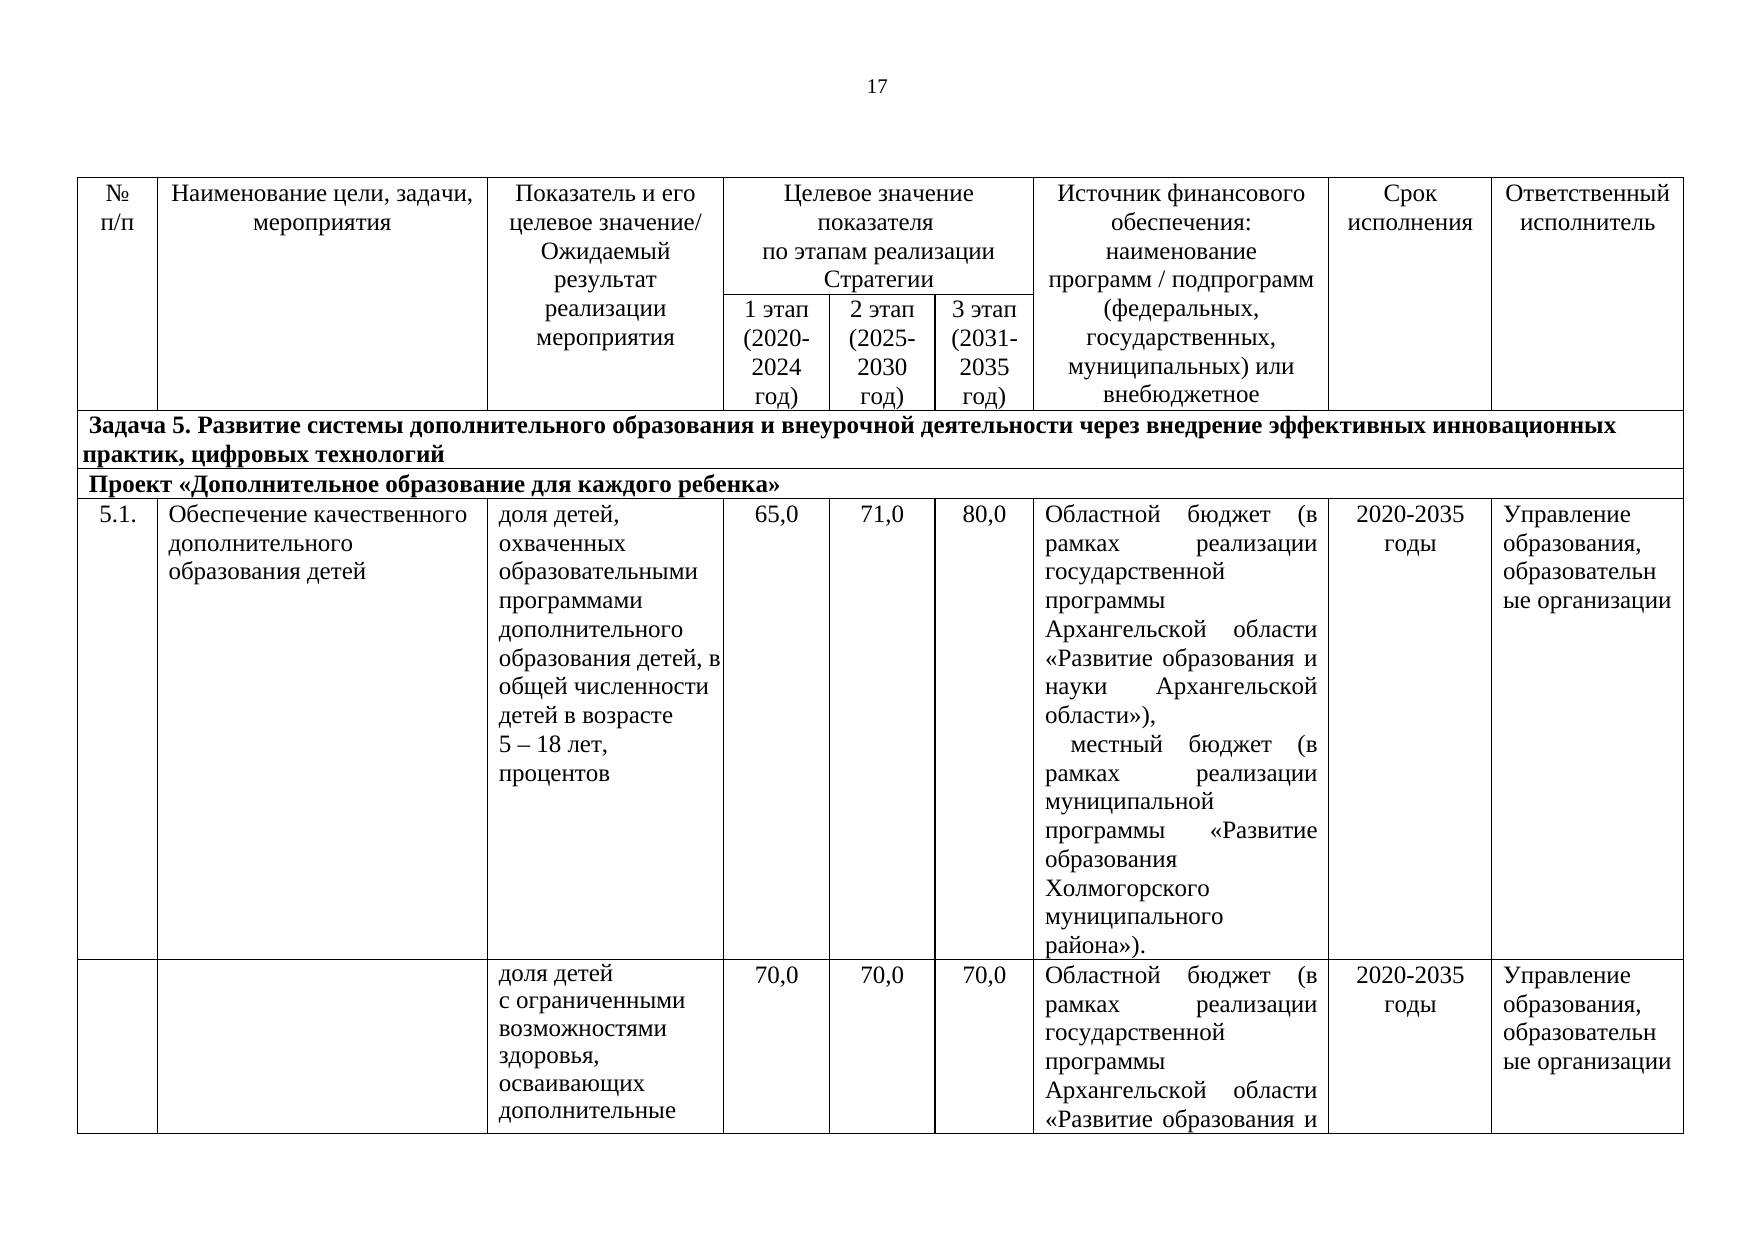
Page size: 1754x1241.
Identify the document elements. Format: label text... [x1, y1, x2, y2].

table_cell 5.1. [78, 499, 157, 959]
table_cell Областной бюджет (в рамках реализации государственной программы Архангельской области «Развитие образования и науки Архангельской области»), местный бюджет (в рамках реализации муниципальной программы «Развитие образования Холмогорского муниципального района»). [1034, 960, 1328, 1132]
table_header Срок исполнения [1329, 178, 1491, 409]
table_cell [158, 960, 487, 1132]
table_cell Управление образования, образовательные организации [1492, 499, 1683, 959]
table_cell 80,0 [936, 499, 1033, 959]
table_header Показатель и его целевое значение/ Ожидаемый результат реализации мероприятия [488, 178, 723, 409]
table_header Наименование цели, задачи, мероприятия [158, 178, 487, 409]
table_cell Управление образования, образовательные организации [1492, 960, 1683, 1132]
table_cell доля детей, охваченных образовательными программами дополнительного образования детей, в общей численности детей в возрасте 5 – 18 лет, процентов [488, 499, 723, 959]
table_header Целевое значение показателя по этапам реализации Стратегии [724, 178, 1033, 293]
table_cell доля детей с ограниченными возможностями здоровья, осваивающих дополнительные общеобразовательные программы, в том числе с использованием дистанционных технологий, процентов [488, 960, 723, 1132]
table_cell 65,0 [724, 499, 829, 959]
table_cell 70,0 [724, 960, 829, 1132]
table_header № п/п [78, 178, 157, 409]
table_cell 71,0 [830, 499, 934, 959]
table_cell 2020-2035 годы [1329, 499, 1491, 959]
table_cell 70,0 [936, 960, 1033, 1132]
table_cell 2 этап (2025-2030 год) [830, 295, 934, 409]
table_cell 2020-2035 годы [1329, 960, 1491, 1132]
table_cell Обеспечение качественного дополнительного образования детей [158, 499, 487, 959]
table_header Ответственный исполнитель [1492, 178, 1683, 409]
table_cell 70,0 [830, 960, 934, 1132]
table_cell [78, 960, 157, 1132]
table_header Источник финансового обеспечения: наименование программ / подпрограмм (федеральных, государственных, муниципальных) или внебюджетное финансирование [1034, 178, 1328, 409]
table_cell Проект «Дополнительное образование для каждого ребенка» [78, 469, 1683, 498]
table_cell Задача 5. Развитие системы дополнительного образования и внеурочной деятельности через внедрение эффективных инновационных практик, цифровых технологий [78, 411, 1683, 468]
table_cell 3 этап (2031-2035 год) [936, 295, 1033, 409]
table_cell 1 этап (2020-2024 год) [724, 295, 829, 409]
table_cell Областной бюджет (в рамках реализации государственной программы Архангельской области «Развитие образования и науки Архангельской области»), местный бюджет (в рамках реализации муниципальной программы «Развитие образования Холмогорского муниципального района»). [1034, 499, 1328, 959]
